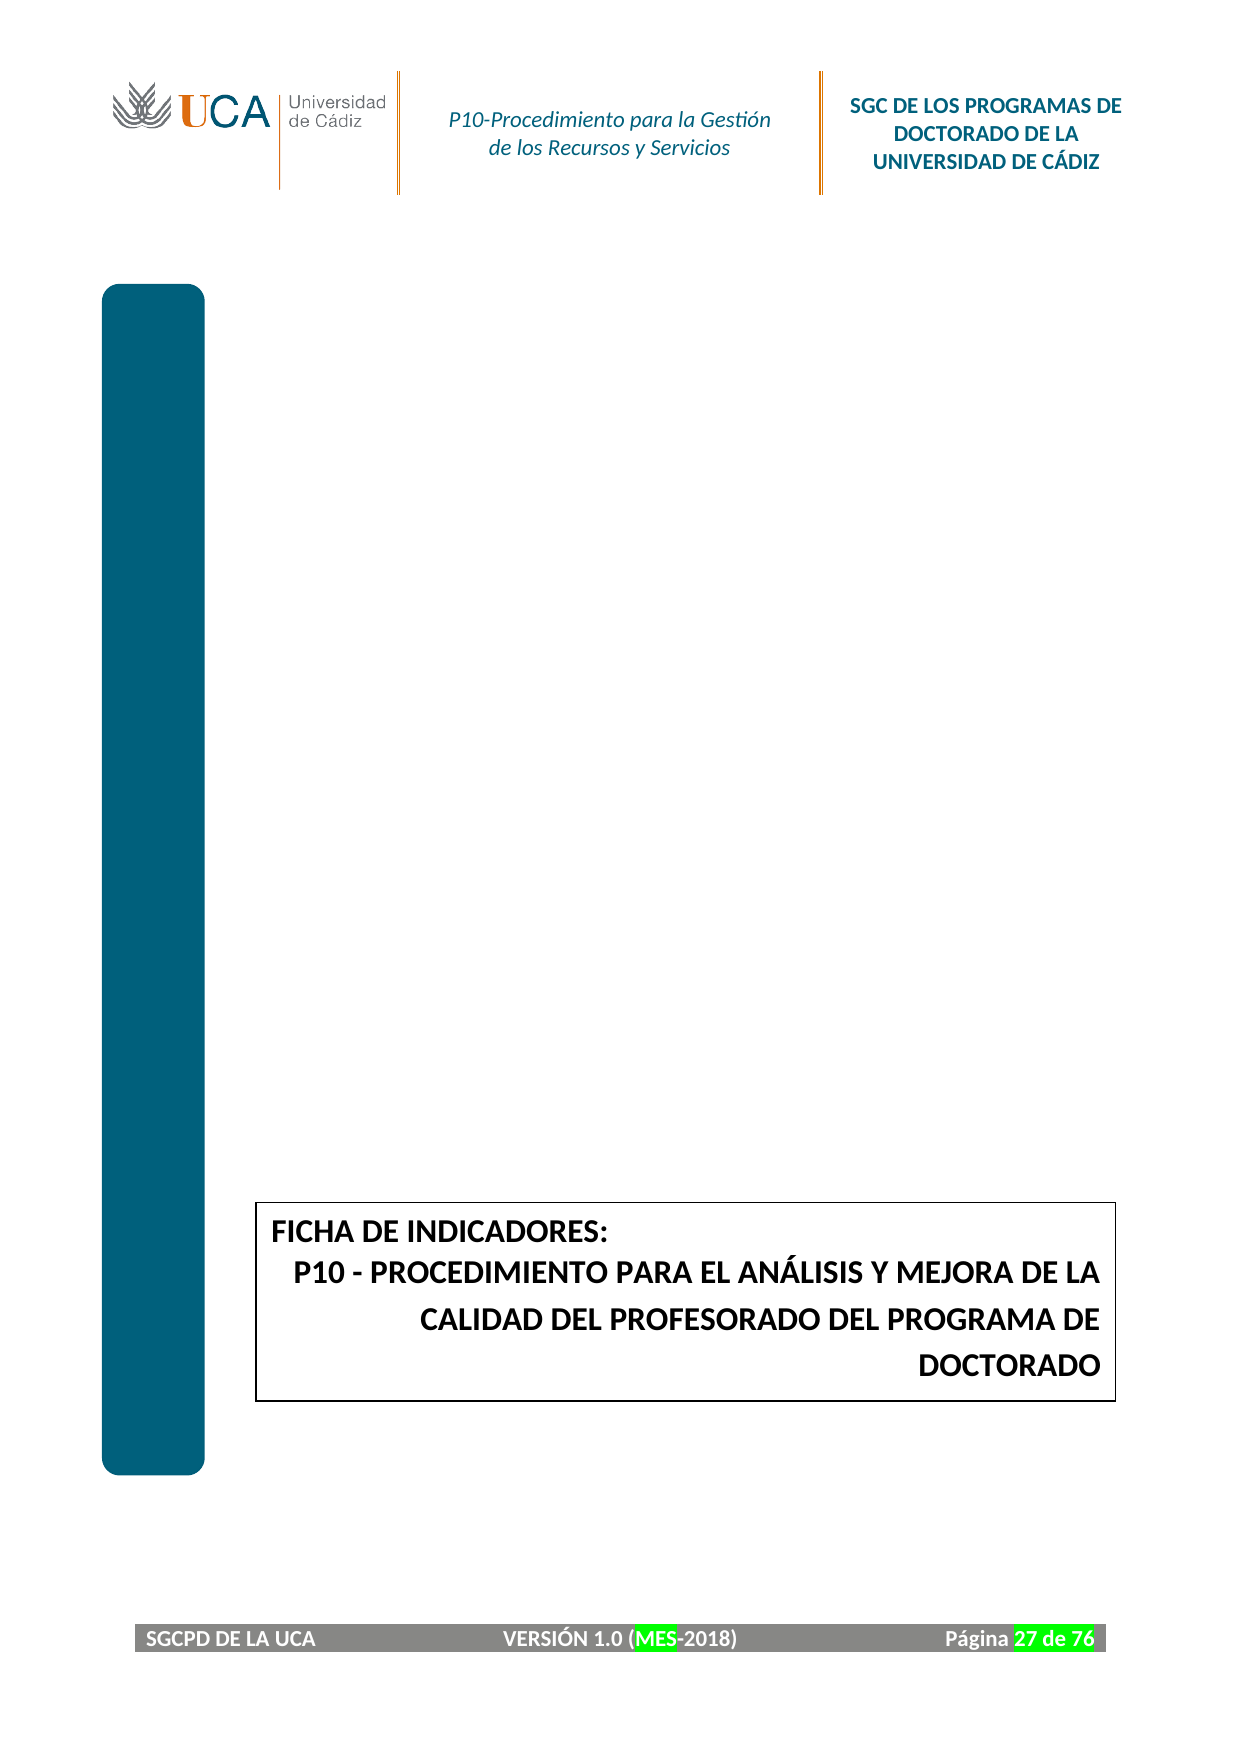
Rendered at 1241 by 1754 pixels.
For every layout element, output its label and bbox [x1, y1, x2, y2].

picture [110, 77, 391, 195]
